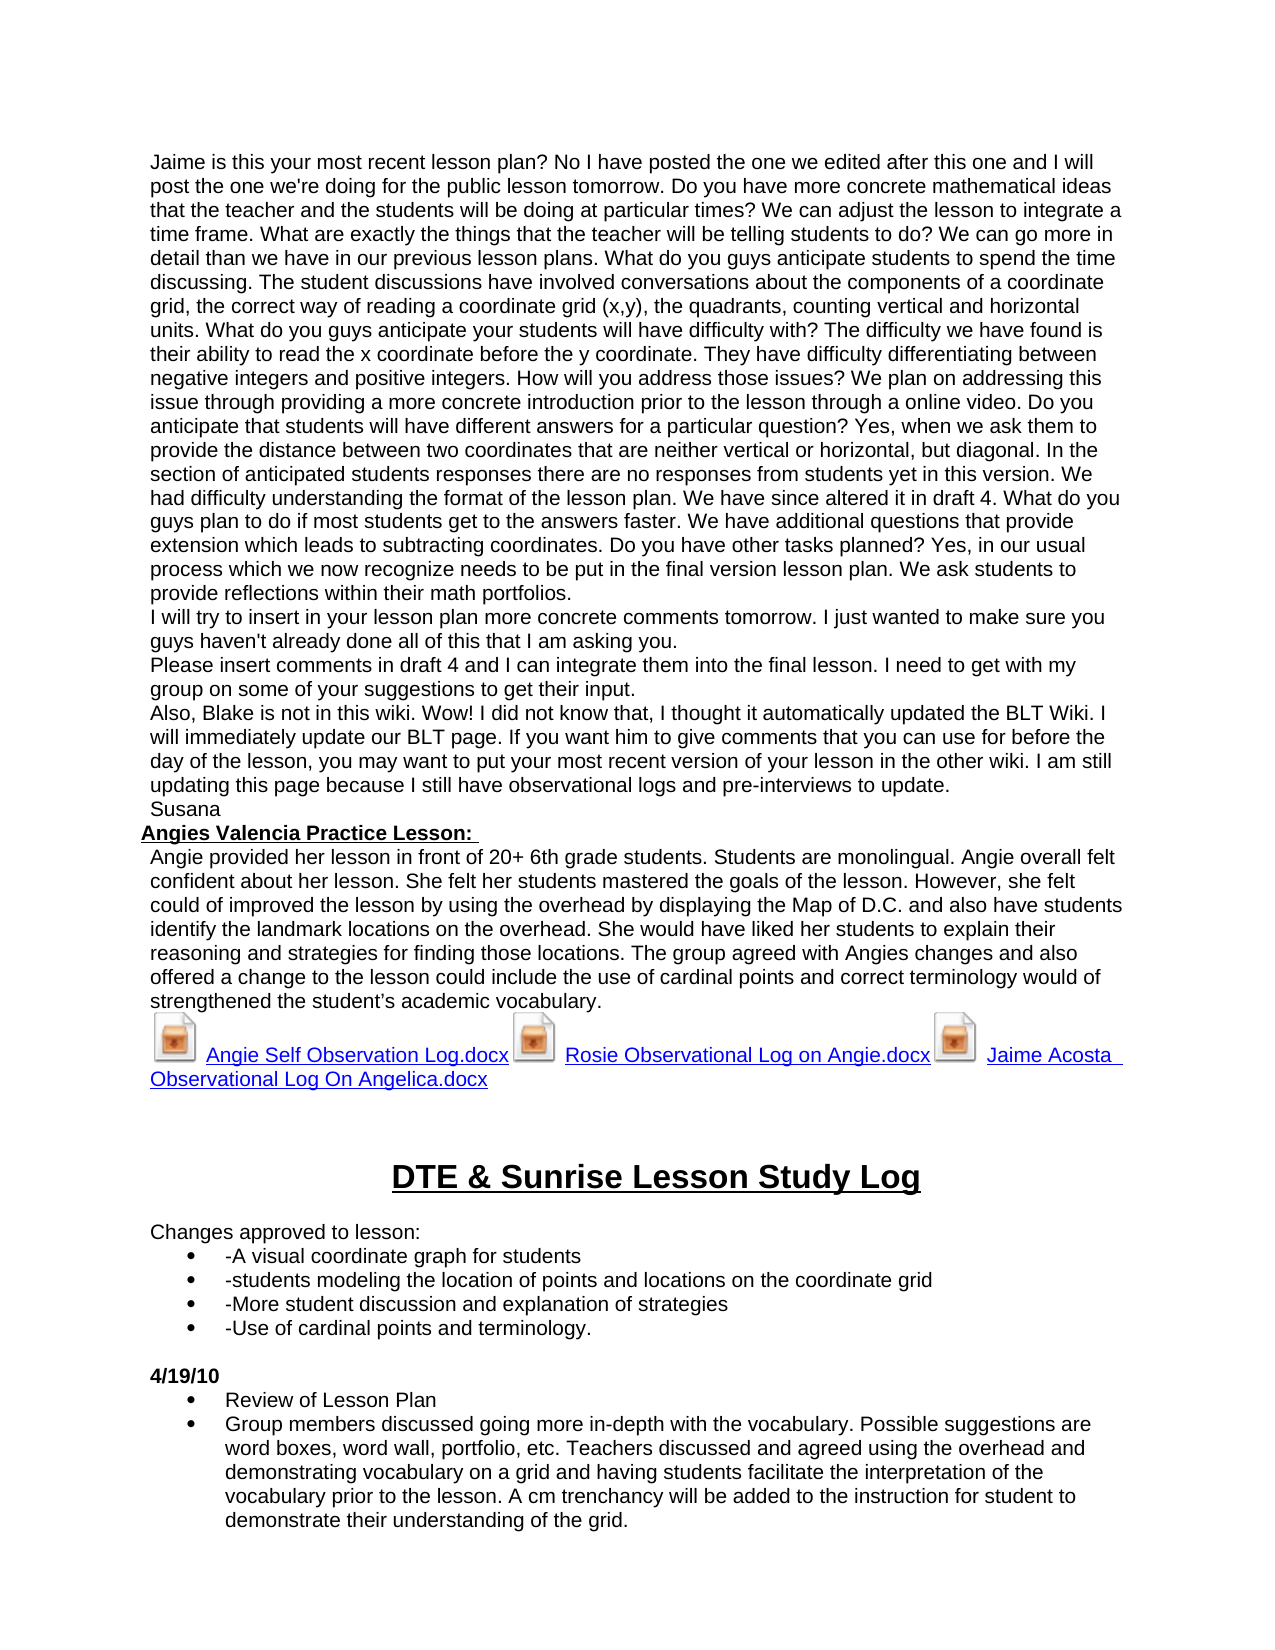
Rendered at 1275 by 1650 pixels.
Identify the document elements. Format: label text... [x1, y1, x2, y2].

list Review of Lesson Plan [187, 1388, 1125, 1412]
list Group members discussed going more in-depth with the vocabulary. Possible suggestions are word boxes, word wall, portfolio, etc. Teachers discussed and agreed using the overhead and demonstrating vocabulary on a grid and having students facilitate the interpretation of the vocabulary prior to the lesson. A cm trenchancy will be added to the instruction for student to demonstrate their understanding of the grid. [187, 1412, 1125, 1532]
text Changes approved to lesson: [150, 1220, 1125, 1244]
text Angies Valencia Practice Lesson: [141, 821, 1125, 845]
list -Use of cardinal points and terminology. [187, 1316, 1125, 1340]
list -students modeling the location of points and locations on the coordinate grid [187, 1268, 1125, 1292]
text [150, 150, 1125, 821]
text Angie provided her lesson in front of 20+ 6th grade students. Students are monolingual. Angie overall felt confident about her lesson. She felt her students mastered the goals of the lesson. However, she felt could of improved the lesson by using the overhead by displaying the Map of D.C. and also have students identify the landmark locations on the overhead. She would have liked her students to explain their reasoning and strategies for finding those locations. The group agreed with Angies changes and also offered a change to the lesson could include the use of cardinal points and correct terminology would of strengthened the student’s academic vocabulary. Angie Self Observation Log.docx Rosie Observational Log on Angie.docx Jaime Acosta Observational Log On Angelica.docx [150, 845, 1125, 1119]
picture [930, 1012, 981, 1063]
list -A visual coordinate graph for students [187, 1244, 1125, 1268]
picture [150, 1012, 200, 1063]
list -More student discussion and explanation of strategies [187, 1292, 1125, 1316]
text DTE & Sunrise Lesson Study Log [187, 1157, 1125, 1196]
picture [509, 1012, 560, 1063]
text 4/19/10 [150, 1340, 1125, 1388]
